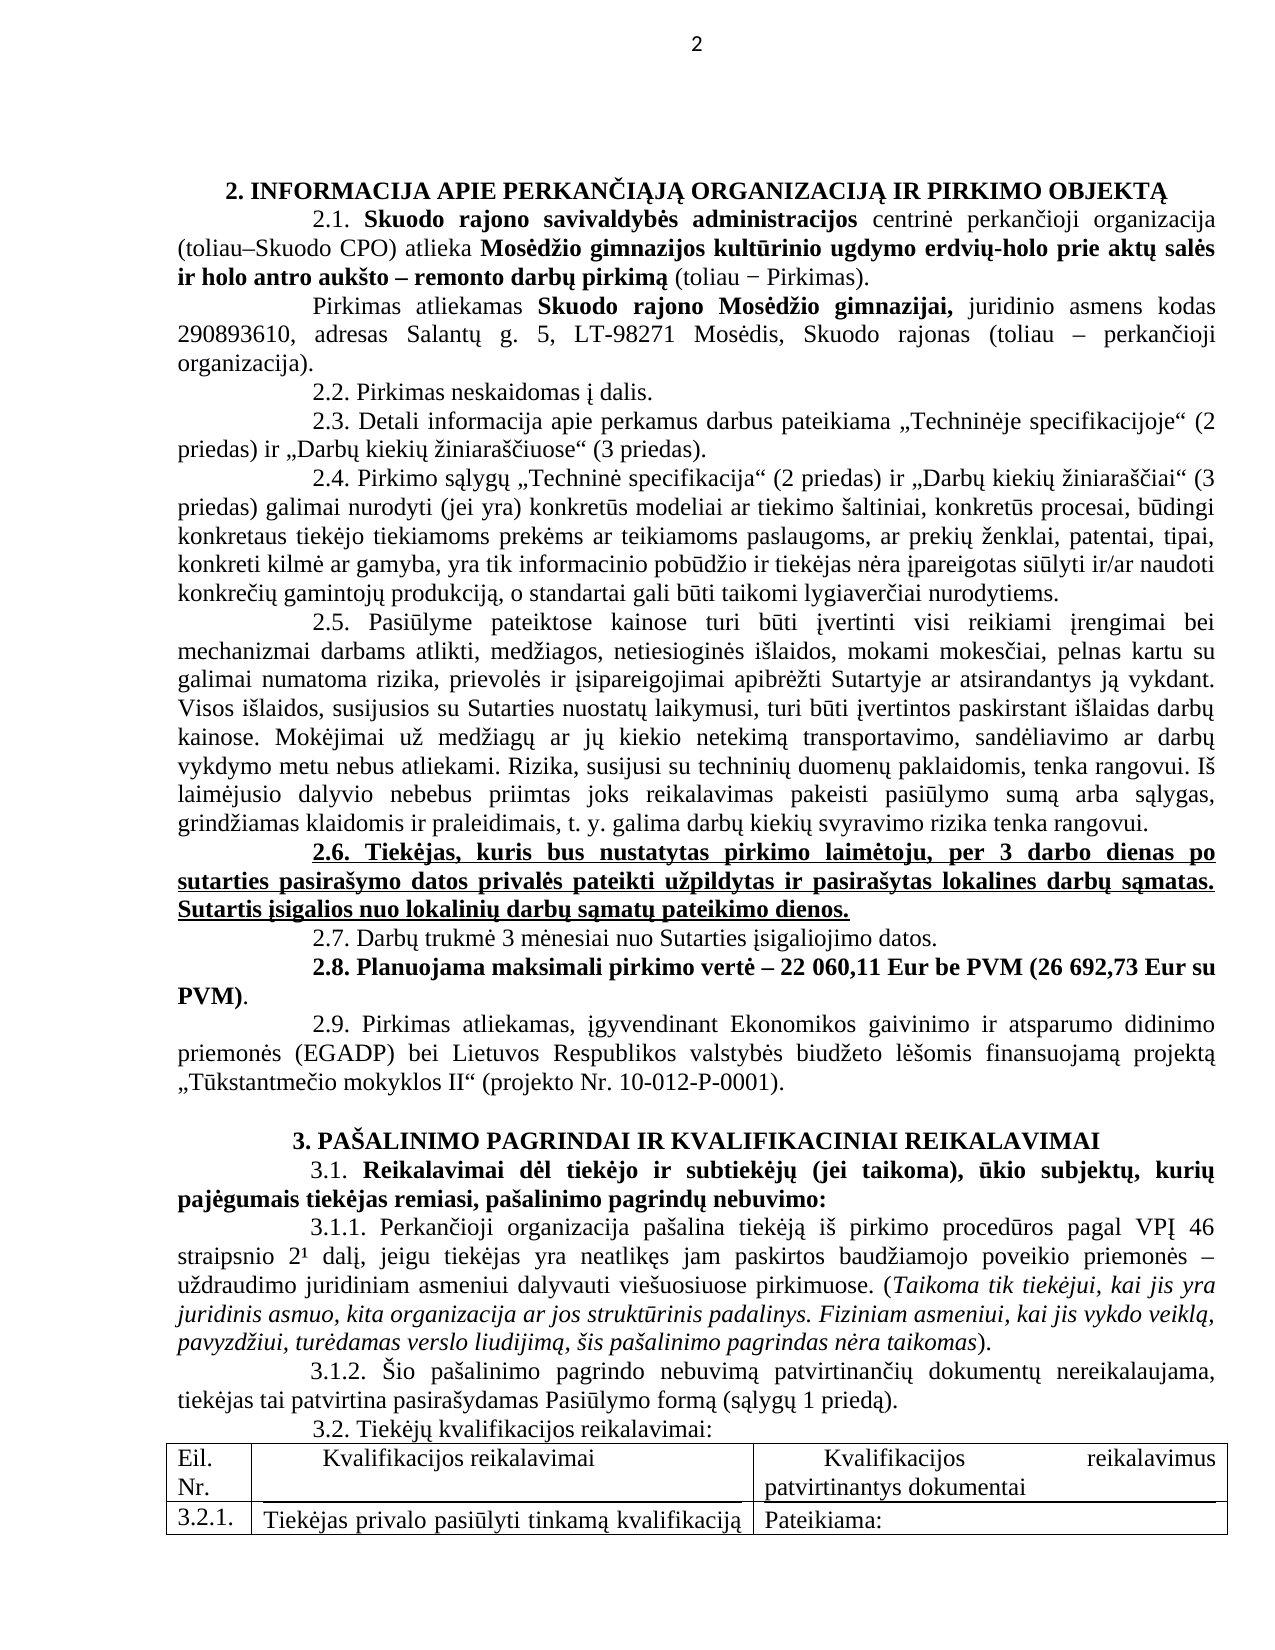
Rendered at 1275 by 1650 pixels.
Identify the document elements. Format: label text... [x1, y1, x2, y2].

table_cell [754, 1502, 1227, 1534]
table_header Kvalifikacijos reikalavimus patvirtinantys dokumentai [754, 1444, 1227, 1501]
text 2.9. Pirkimas atliekamas, įgyvendinant Ekonomikos gaivinimo ir atsparumo didinimo priemonės (EGADP) bei Lietuvos Respublikos valstybės biudžeto lėšomis finansuojamą projektą „Tūkstantmečio mokyklos II“ (projekto Nr. 10-012-P-0001). [177, 1009, 1216, 1096]
text 2.3. Detali informacija apie perkamus darbus pateikiama „Techninėje specifikacijoje“ (2 priedas) ir „Darbų kiekių žiniaraščiuose“ (3 priedas). [177, 406, 1216, 463]
text 2.5. Pasiūlyme pateiktose kainose turi būti įvertinti visi reikiami įrengimai bei mechanizmai darbams atlikti, medžiagos, netiesioginės išlaidos, mokami mokesčiai, pelnas kartu su galimai numatoma rizika, prievolės ir įsipareigojimai apibrėžti Sutartyje ar atsirandantys ją vykdant. Visos išlaidos, susijusios su Sutarties nuostatų laikymusi, turi būti įvertintos paskirstant išlaidas darbų kainose. Mokėjimai už medžiagų ar jų kiekio netekimą transportavimo, sandėliavimo ar darbų vykdymo metu nebus atliekami. Rizika, susijusi su techninių duomenų paklaidomis, tenka rangovui. Iš laimėjusio dalyvio nebebus priimtas joks reikalavimas pakeisti pasiūlymo sumą arba sąlygas, grindžiamas klaidomis ir praleidimais, t. y. galima darbų kiekių svyravimo rizika tenka rangovui. [177, 607, 1216, 837]
text 2.7. Darbų trukmė 3 mėnesiai nuo Sutarties įsigaliojimo datos. [177, 923, 1216, 952]
text 3.1. Reikalavimai dėl tiekėjo ir subtiekėjų (jei taikoma), ūkio subjektų, kurių pajėgumais tiekėjas remiasi, pašalinimo pagrindų nebuvimo: [177, 1155, 1216, 1212]
text 2. INFORMACIJA APIE PERKANČIĄJĄ ORGANIZACIJĄ IR PIRKIMO OBJEKTĄ [177, 176, 1216, 204]
text 2.8. Planuojama maksimali pirkimo vertė – 22 060,11 Eur be PVM (26 692,73 Eur su PVM). [177, 952, 1216, 1009]
text 3.1.1. Perkančioji organizacija pašalina tiekėją iš pirkimo procedūros pagal VPĮ 46 straipsnio 2¹ dalį, jeigu tiekėjas yra neatlikęs jam paskirtos baudžiamojo poveikio priemonės – uždraudimo juridiniam asmeniui dalyvauti viešuosiuose pirkimuose. (Taikoma tik tiekėjui, kai jis yra juridinis asmuo, kita organizacija ar jos struktūrinis padalinys. Fiziniam asmeniui, kai jis vykdo veiklą, pavyzdžiui, turėdamas verslo liudijimą, šis pašalinimo pagrindas nėra taikomas). [177, 1212, 1216, 1356]
text 3.1.2. Šio pašalinimo pagrindo nebuvimą patvirtinančių dokumentų nereikalaujama, tiekėjas tai patvirtina pasirašydamas Pasiūlymo formą (sąlygų 1 priedą). [177, 1356, 1216, 1414]
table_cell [252, 1502, 753, 1534]
text 2.2. Pirkimas neskaidomas į dalis. [177, 377, 1216, 406]
text Pirkimas atliekamas Skuodo rajono Mosėdžio gimnazijai, juridinio asmens kodas 290893610, adresas Salantų g. 5, LT-98271 Mosėdis, Skuodo rajonas (toliau – perkančioji organizacija). [177, 291, 1216, 377]
text 2.1. Skuodo rajono savivaldybės administracijos centrinė perkančioji organizacija (toliau–Skuodo CPO) atlieka Mosėdžio gimnazijos kultūrinio ugdymo erdvių-holo prie aktų salės ir holo antro aukšto – remonto darbų pirkimą (toliau − Pirkimas). [177, 204, 1216, 291]
table_header Eil. Nr. [167, 1444, 251, 1501]
table_cell 3.2.1. [167, 1502, 251, 1534]
text 2.4. Pirkimo sąlygų „Techninė specifikacija“ (2 priedas) ir „Darbų kiekių žiniaraščiai“ (3 priedas) galimai nurodyti (jei yra) konkretūs modeliai ar tiekimo šaltiniai, konkretūs procesai, būdingi konkretaus tiekėjo tiekiamoms prekėms ar teikiamoms paslaugoms, ar prekių ženklai, patentai, tipai, konkreti kilmė ar gamyba, yra tik informacinio pobūdžio ir tiekėjas nėra įpareigotas siūlyti ir/ar naudoti konkrečių gamintojų produkciją, o standartai gali būti taikomi lygiaverčiai nurodytiems. [177, 463, 1216, 607]
text 3.2. Tiekėjų kvalifikacijos reikalavimai: [177, 1414, 1216, 1442]
text 2.6. Tiekėjas, kuris bus nustatytas pirkimo laimėtoju, per 3 darbo dienas po sutarties pasirašymo datos privalės pateikti užpildytas ir pasirašytas lokalines darbų sąmatas. Sutartis įsigalios nuo lokalinių darbų sąmatų pateikimo dienos. [177, 837, 1216, 923]
text 3. PAŠALINIMO PAGRINDAI IR KVALIFIKACINIAI REIKALAVIMAI [177, 1126, 1216, 1155]
table_header Kvalifikacijos reikalavimai [252, 1444, 753, 1501]
